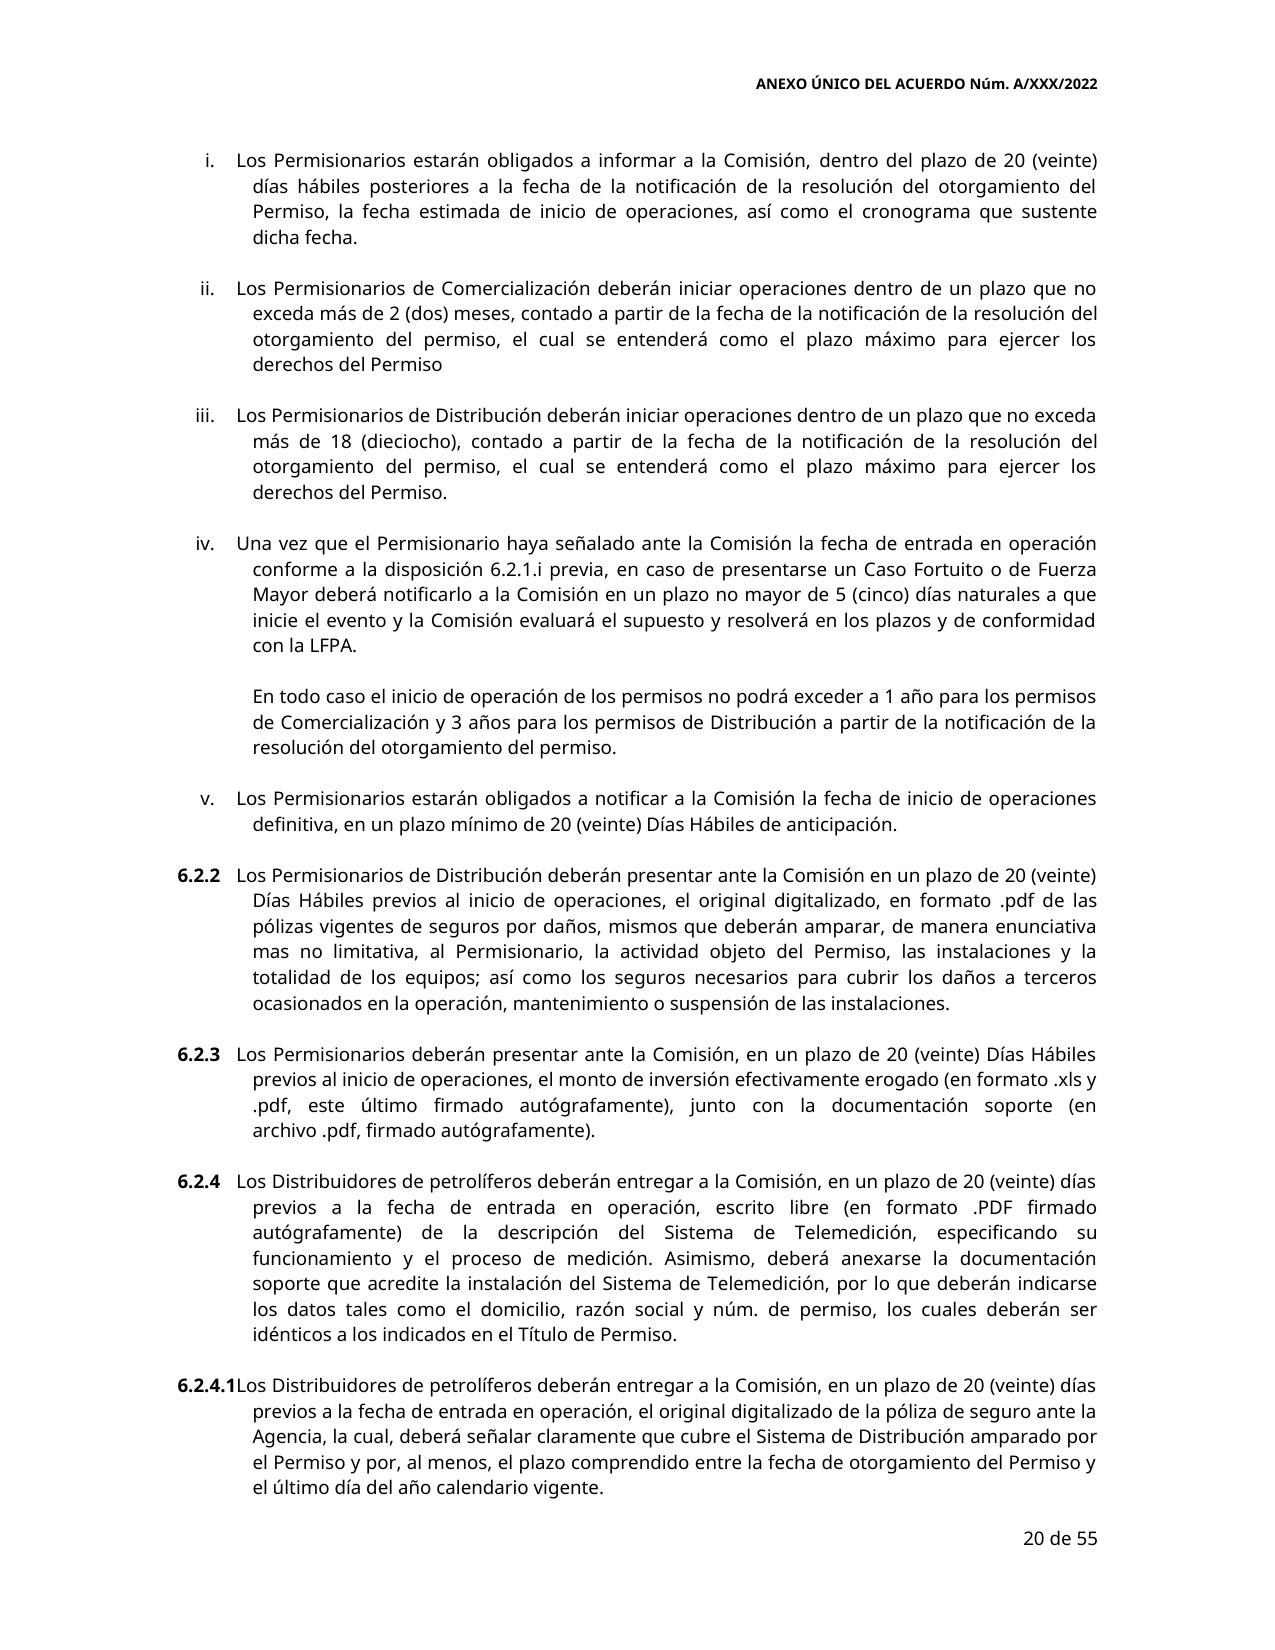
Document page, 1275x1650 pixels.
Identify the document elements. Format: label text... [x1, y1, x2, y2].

list Los Permisionarios de Distribución deberán presentar ante la Comisión en un plazo de 20 (veinte) Días Hábiles previos al inicio de operaciones, el original digitalizado, en formato .pdf de las pólizas vigentes de seguros por daños, mismos que deberán amparar, de manera enunciativa mas no limitativa, al Permisionario, la actividad objeto del Permiso, las instalaciones y la totalidad de los equipos; así como los seguros necesarios para cubrir los daños a terceros ocasionados en la operación, mantenimiento o suspensión de las instalaciones. [177, 862, 1098, 1015]
list Los Permisionarios de Distribución deberán iniciar operaciones dentro de un plazo que no exceda más de 18 (dieciocho), contado a partir de la fecha de la notificación de la resolución del otorgamiento del permiso, el cual se entenderá como el plazo máximo para ejercer los derechos del Permiso. [215, 403, 1098, 505]
list Los Distribuidores de petrolíferos deberán entregar a la Comisión, en un plazo de 20 (veinte) días previos a la fecha de entrada en operación, escrito libre (en formato .PDF firmado autógrafamente) de la descripción del Sistema de Telemedición, especificando su funcionamiento y el proceso de medición. Asimismo, deberá anexarse la documentación soporte que acredite la instalación del Sistema de Telemedición, por lo que deberán indicarse los datos tales como el domicilio, razón social y núm. de permiso, los cuales deberán ser idénticos a los indicados en el Título de Permiso. [177, 1168, 1098, 1347]
text En todo caso el inicio de operación de los permisos no podrá exceder a 1 año para los permisos de Comercialización y 3 años para los permisos de Distribución a partir de la notificación de la resolución del otorgamiento del permiso. [252, 683, 1098, 760]
list Los Distribuidores de petrolíferos deberán entregar a la Comisión, en un plazo de 20 (veinte) días previos a la fecha de entrada en operación, el original digitalizado de la póliza de seguro ante la Agencia, la cual, deberá señalar claramente que cubre el Sistema de Distribución amparado por el Permiso y por, al menos, el plazo comprendido entre la fecha de otorgamiento del Permiso y el último día del año calendario vigente. [177, 1373, 1098, 1500]
list Los Permisionarios deberán presentar ante la Comisión, en un plazo de 20 (veinte) Días Hábiles previos al inicio de operaciones, el monto de inversión efectivamente erogado (en formato .xls y .pdf, este último firmado autógrafamente), junto con la documentación soporte (en archivo .pdf, firmado autógrafamente). [177, 1041, 1098, 1143]
list Los Permisionarios estarán obligados a informar a la Comisión, dentro del plazo de 20 (veinte) días hábiles posteriores a la fecha de la notificación de la resolución del otorgamiento del Permiso, la fecha estimada de inicio de operaciones, así como el cronograma que sustente dicha fecha. [215, 148, 1098, 250]
list Los Permisionarios estarán obligados a notificar a la Comisión la fecha de inicio de operaciones definitiva, en un plazo mínimo de 20 (veinte) Días Hábiles de anticipación. [215, 786, 1098, 837]
list Una vez que el Permisionario haya señalado ante la Comisión la fecha de entrada en operación conforme a la disposición 6.2.1.i previa, en caso de presentarse un Caso Fortuito o de Fuerza Mayor deberá notificarlo a la Comisión en un plazo no mayor de 5 (cinco) días naturales a que inicie el evento y la Comisión evaluará el supuesto y resolverá en los plazos y de conformidad con la LFPA. [215, 530, 1098, 658]
list Los Permisionarios de Comercialización deberán iniciar operaciones dentro de un plazo que no exceda más de 2 (dos) meses, contado a partir de la fecha de la notificación de la resolución del otorgamiento del permiso, el cual se entenderá como el plazo máximo para ejercer los derechos del Permiso [215, 275, 1098, 377]
